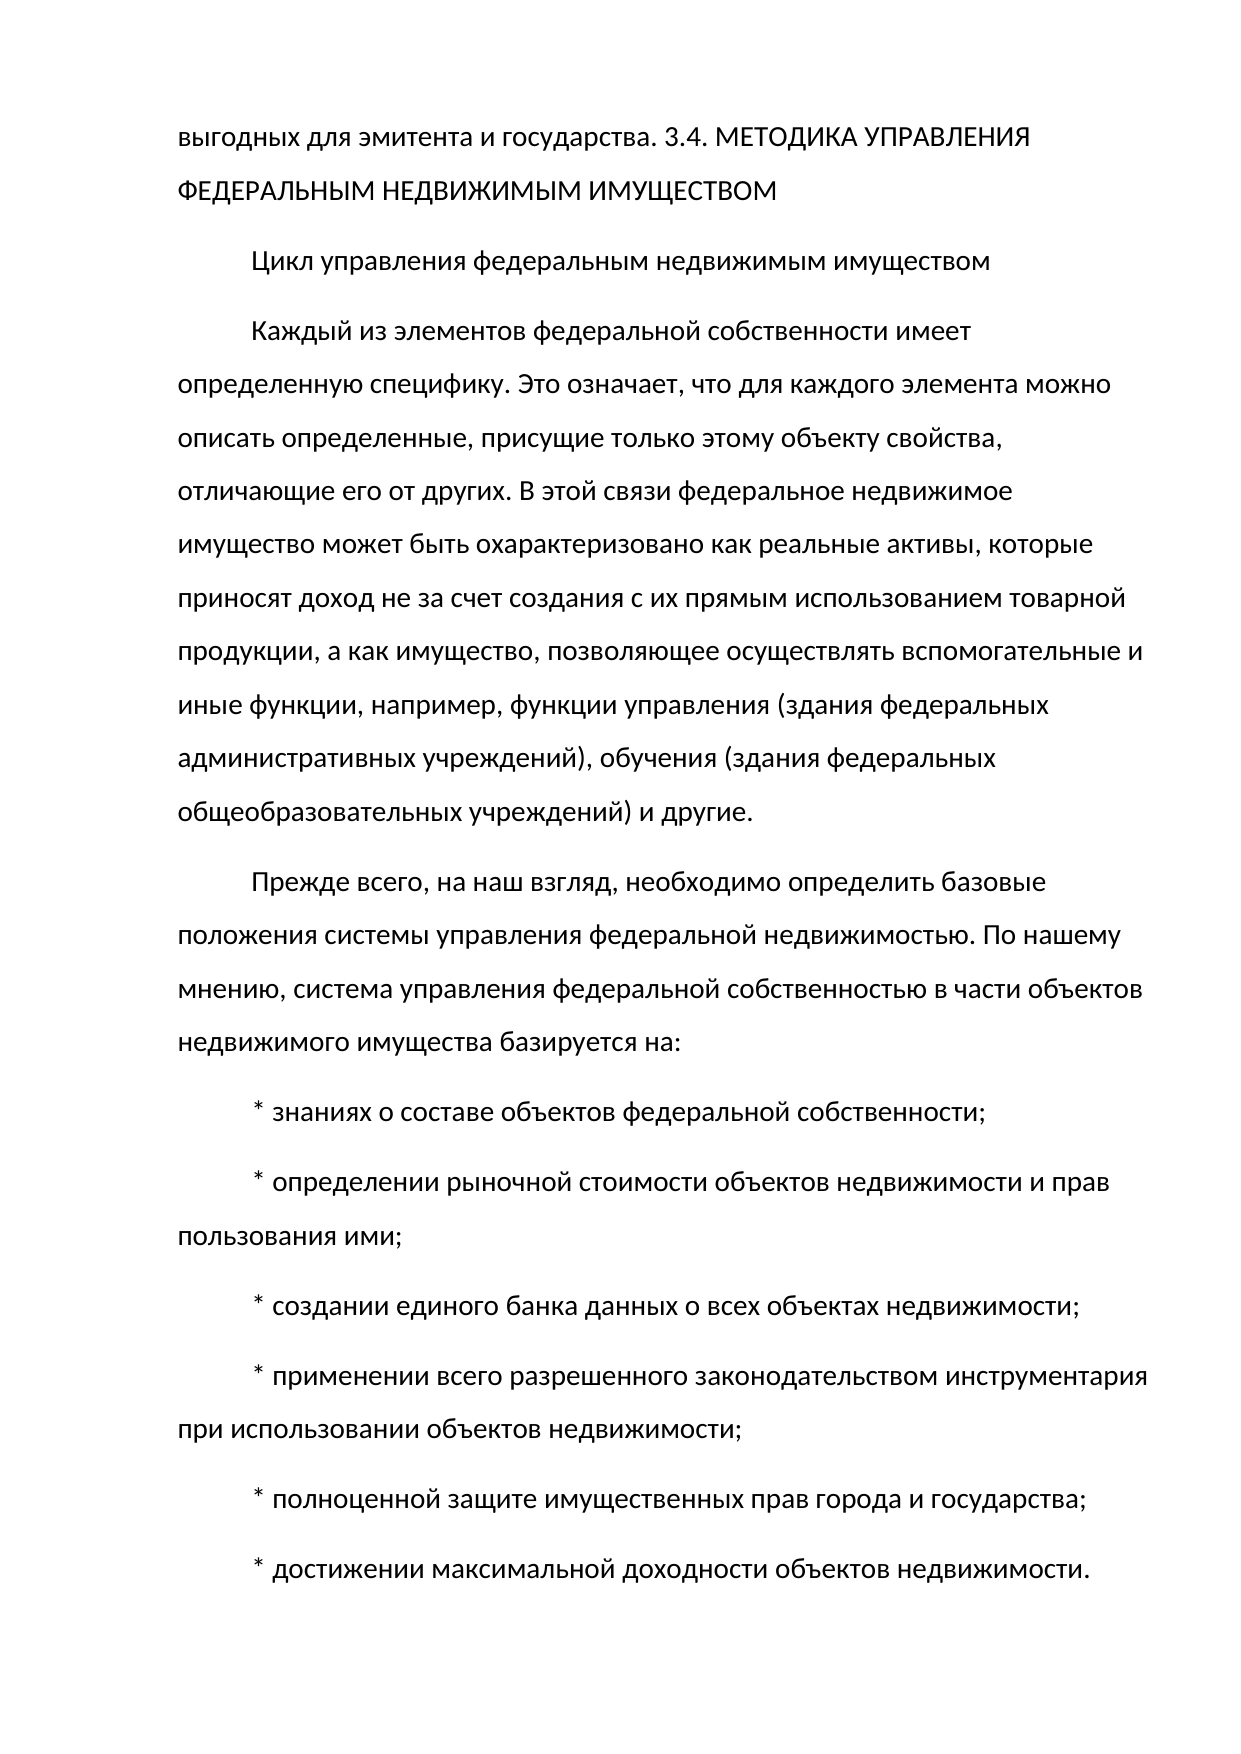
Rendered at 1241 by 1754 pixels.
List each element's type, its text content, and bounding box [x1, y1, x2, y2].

text * достижении максимальной доходности объектов недвижимости. [177, 1551, 1152, 1586]
text * создании единого банка данных о всех объектах недвижимости; [177, 1287, 1152, 1322]
text * применении всего разрешенного законодательством инструментария при использовании объектов недвижимости; [177, 1357, 1152, 1446]
text * полноценной защите имущественных прав города и государства; [177, 1481, 1152, 1516]
text Каждый из элементов федеральной собственности имеет определенную специфику. Это означает, что для каждого элемента можно описать определенные, присущие только этому объекту свойства, отличающие его от других. В этой связи федеральное недвижимое имущество может быть охарактеризовано как реальные активы, которые приносят доход не за счет создания с их прямым использованием товарной продукции, а как имущество, позволяющее осуществлять вспомогательные и иные функции, например, функции управления (здания федеральных административных учреждений), обучения (здания федеральных общеобразовательных учреждений) и другие. [177, 312, 1152, 828]
text Прежде всего, на наш взгляд, необходимо определить базовые положения системы управления федеральной недвижимостью. По нашему мнению, система управления федеральной собственностью в части объектов недвижимого имущества базируется на: [177, 863, 1152, 1059]
text * знаниях о составе объектов федеральной собственности; [177, 1093, 1152, 1129]
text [177, 118, 1152, 207]
text * определении рыночной стоимости объектов недвижимости и прав пользования ими; [177, 1163, 1152, 1252]
text Цикл управления федеральным недвижимым имуществом [177, 242, 1152, 277]
